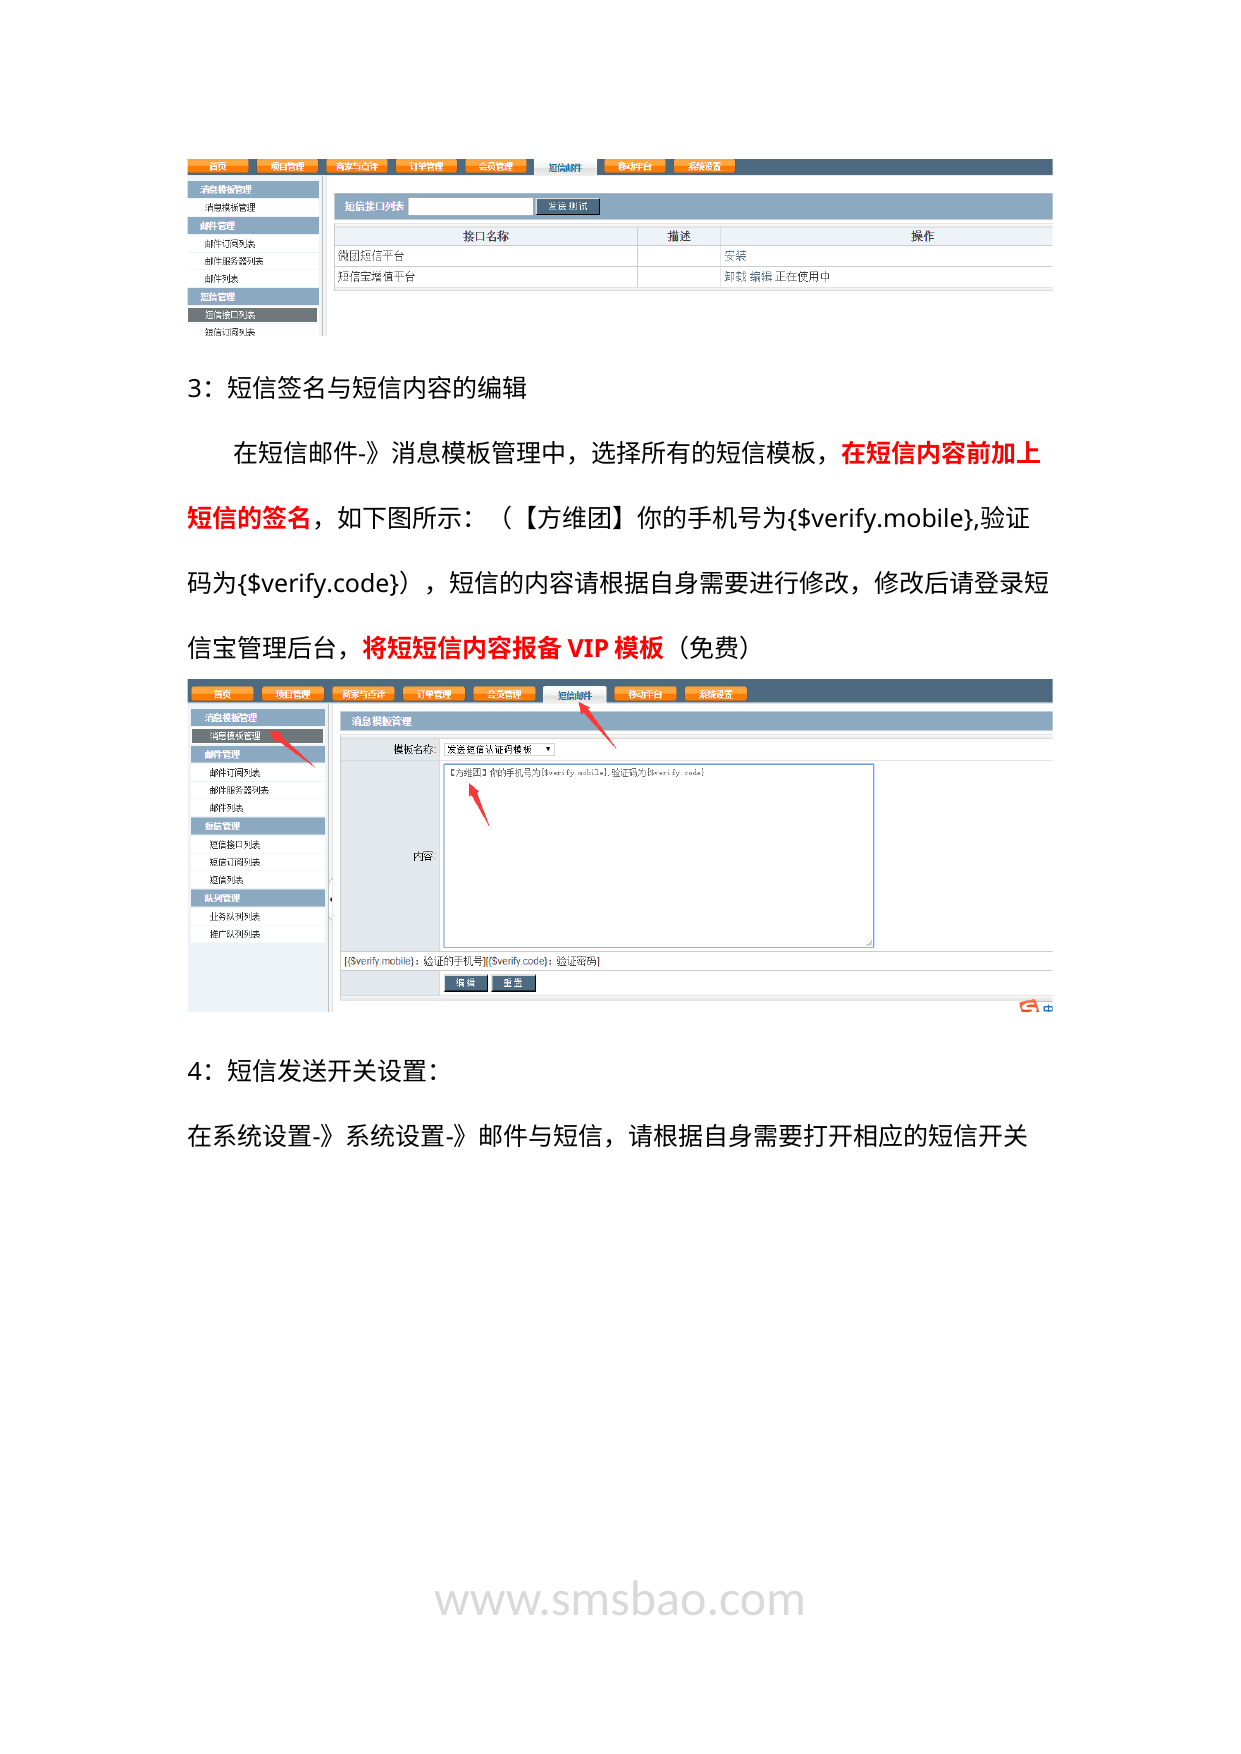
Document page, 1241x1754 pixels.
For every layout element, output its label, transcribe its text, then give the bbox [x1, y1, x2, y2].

text 在短信邮件-》消息模板管理中，选择所有的短信模板，在短信内容前加上短信的签名，如下图所示：（【方维团】你的手机号为{$verify.mobile},验证码为{$verify.code}），短信的内容请根据自身需要进行修改，修改后请登录短信宝管理后台，将短短信内容报备VIP模板（免费） [187, 419, 1053, 679]
picture [187, 159, 1053, 336]
picture [187, 679, 1053, 1012]
text 3：短信签名与短信内容的编辑 [187, 354, 1053, 419]
text 在系统设置-》系统设置-》邮件与短信，请根据自身需要打开相应的短信开关 [187, 1102, 1053, 1167]
text 4：短信发送开关设置： [187, 1037, 1053, 1102]
